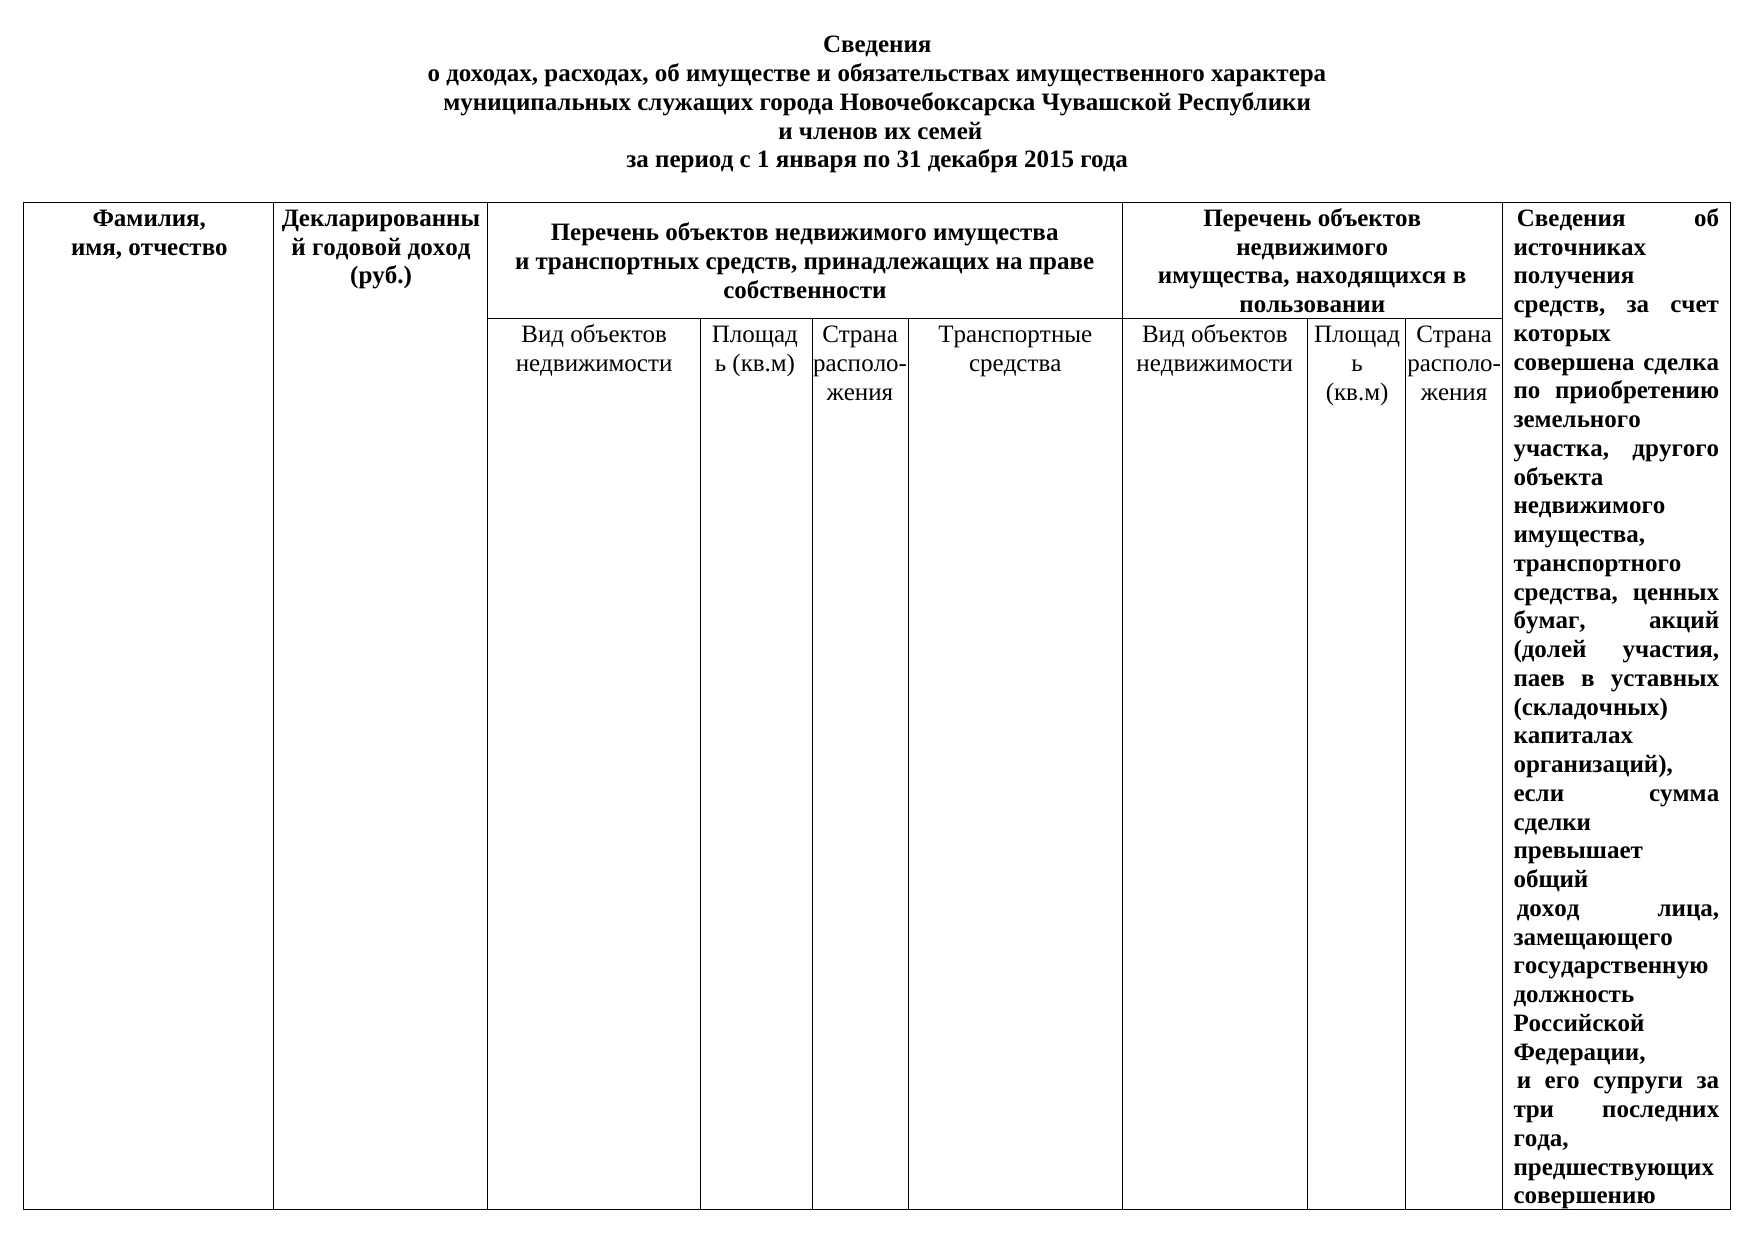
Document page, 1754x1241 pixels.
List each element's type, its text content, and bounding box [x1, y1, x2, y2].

text и членов их семей [59, 116, 1695, 144]
table_header Декларированный годовой доход (руб.) [274, 203, 487, 1209]
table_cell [1123, 319, 1307, 1209]
text муниципальных служащих города Новочебоксарска Чувашской Республики [59, 87, 1695, 116]
table_cell Площадь (кв.м) [1308, 319, 1405, 1209]
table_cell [813, 319, 908, 1209]
table_header Сведения об источниках получения средств, за счет которых совершена сделка по приобретению земельного участка, другого объекта недвижимого имущества, транспортного средства, ценных бумаг, акций (долей участия, паев в уставных (складочных) капиталах организаций), если сумма сделки превышает общий доход лица, замещающего государственную должность Российской Федерации, и его супруги за три последних года, предшествующих совершению сделки [1503, 203, 1730, 1209]
table_header Перечень объектов недвижимого имущества, находящихся в пользовании [1123, 203, 1502, 318]
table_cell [488, 319, 700, 1209]
text о доходах, расходах, об имуществе и обязательствах имущественного характера [59, 58, 1695, 87]
table_header Фамилия, имя, отчество [24, 203, 273, 1209]
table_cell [1406, 319, 1502, 1209]
text Сведения [59, 29, 1695, 58]
table_header Перечень объектов недвижимого имущества и транспортных средств, принадлежащих на праве собственности [488, 203, 1122, 318]
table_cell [909, 319, 1122, 1209]
text за период с 1 января по 31 декабря 2015 года [59, 144, 1695, 173]
table_cell Площадь (кв.м) [701, 319, 812, 1209]
